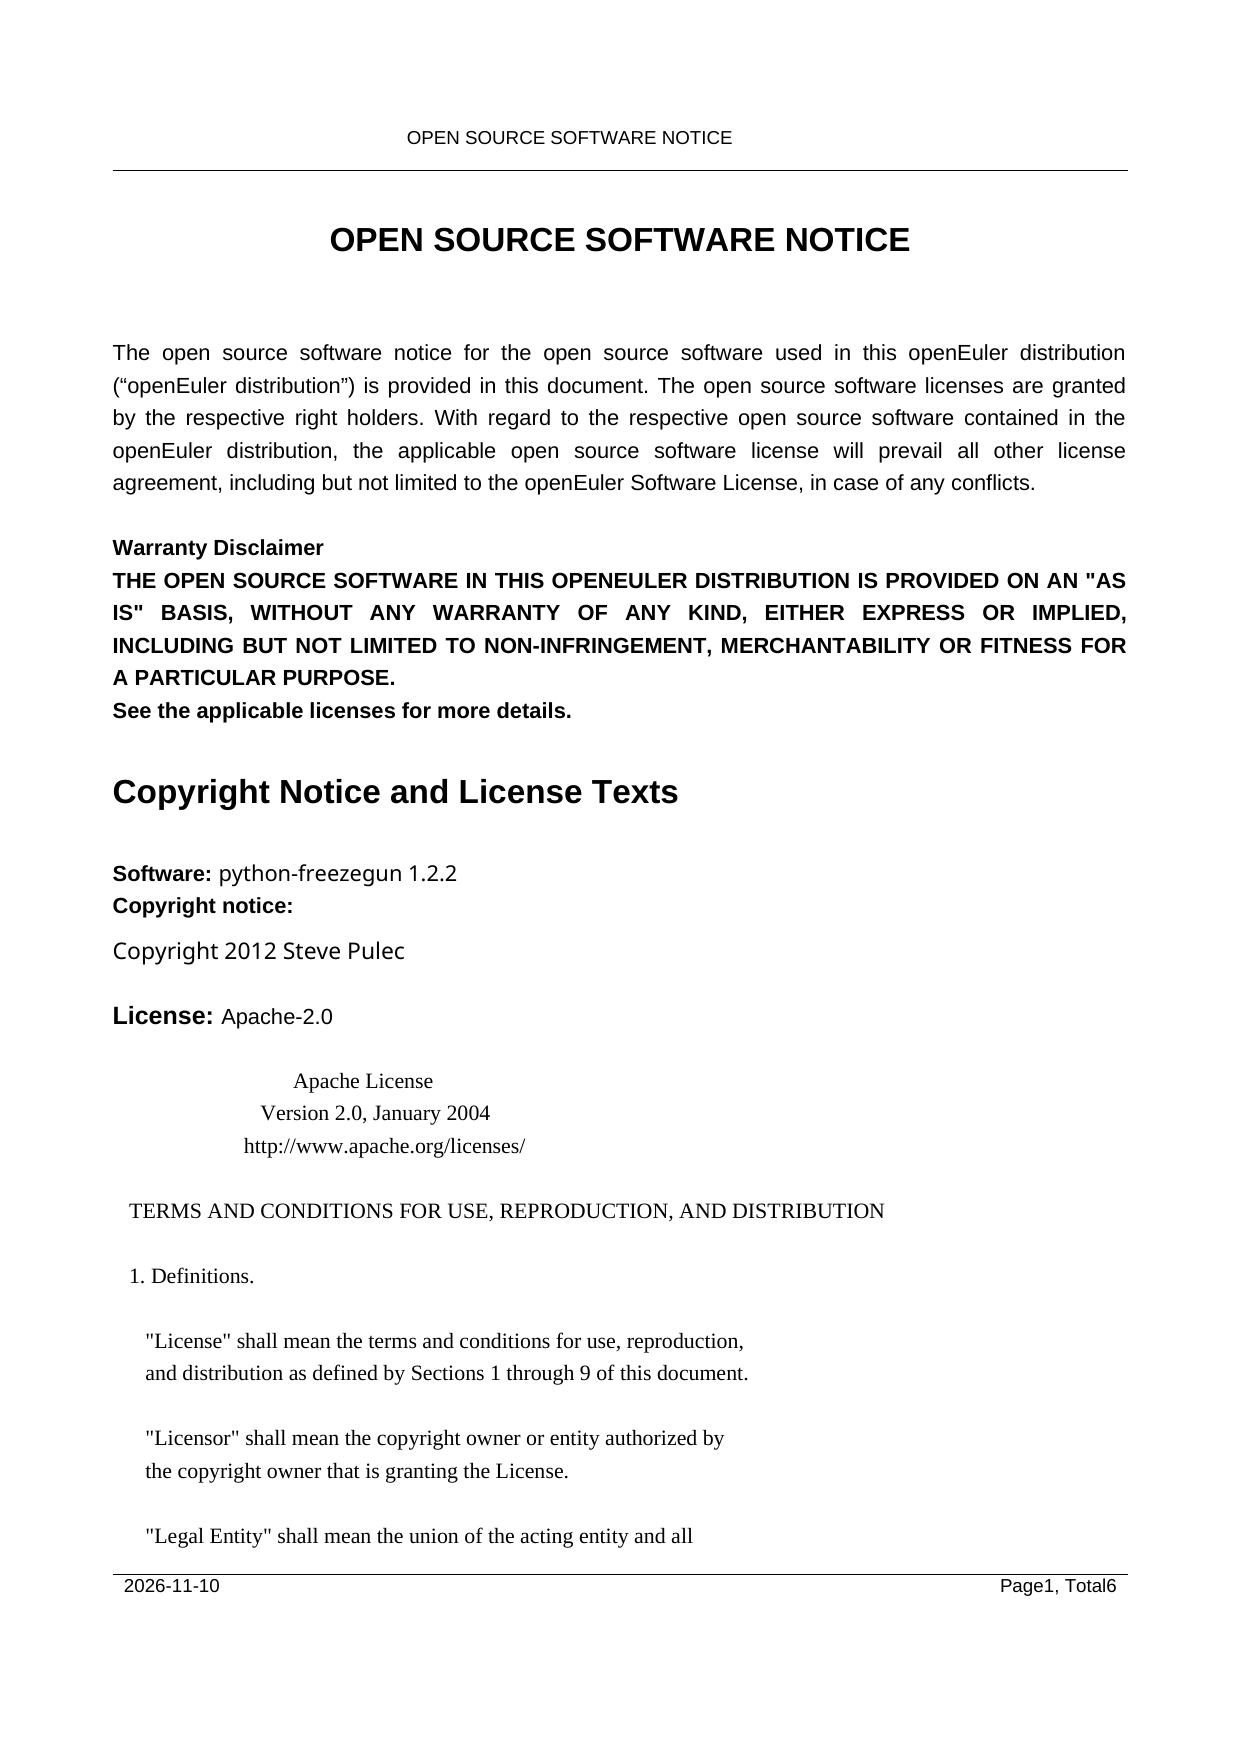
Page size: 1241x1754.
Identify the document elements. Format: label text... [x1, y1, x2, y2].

text THE OPEN SOURCE SOFTWARE IN THIS OPENEULER DISTRIBUTION IS PROVIDED ON AN "AS IS" BASIS, WITHOUT ANY WARRANTY OF ANY KIND, EITHER EXPRESS OR IMPLIED, INCLUDING BUT NOT LIMITED TO NON-INFRINGEMENT, MERCHANTABILITY OR FITNESS FOR A PARTICULAR PURPOSE. See the applicable licenses for more details. [112, 564, 1128, 726]
text License: Apache-2.0 [112, 999, 1128, 1031]
text OPEN SOURCE SOFTWARE NOTICE [112, 206, 1128, 271]
title Software: python-freezegun 1.2.2 [112, 856, 1128, 889]
text The open source software notice for the open source software used in this openEuler distribution (“openEuler distribution”) is provided in this document. The open source software licenses are granted by the respective right holders. With regard to the respective open source software contained in the openEuler distribution, the applicable open source software license will prevail all other license agreement, including but not limited to the openEuler Software License, in case of any conflicts. [112, 336, 1128, 499]
text Copyright 2012 Steve Pulec [112, 934, 1128, 999]
text Copyright Notice and License Texts [112, 759, 1128, 824]
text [112, 1031, 1128, 1551]
text Warranty Disclaimer [112, 531, 1128, 564]
text Copyright notice: [112, 889, 1128, 921]
